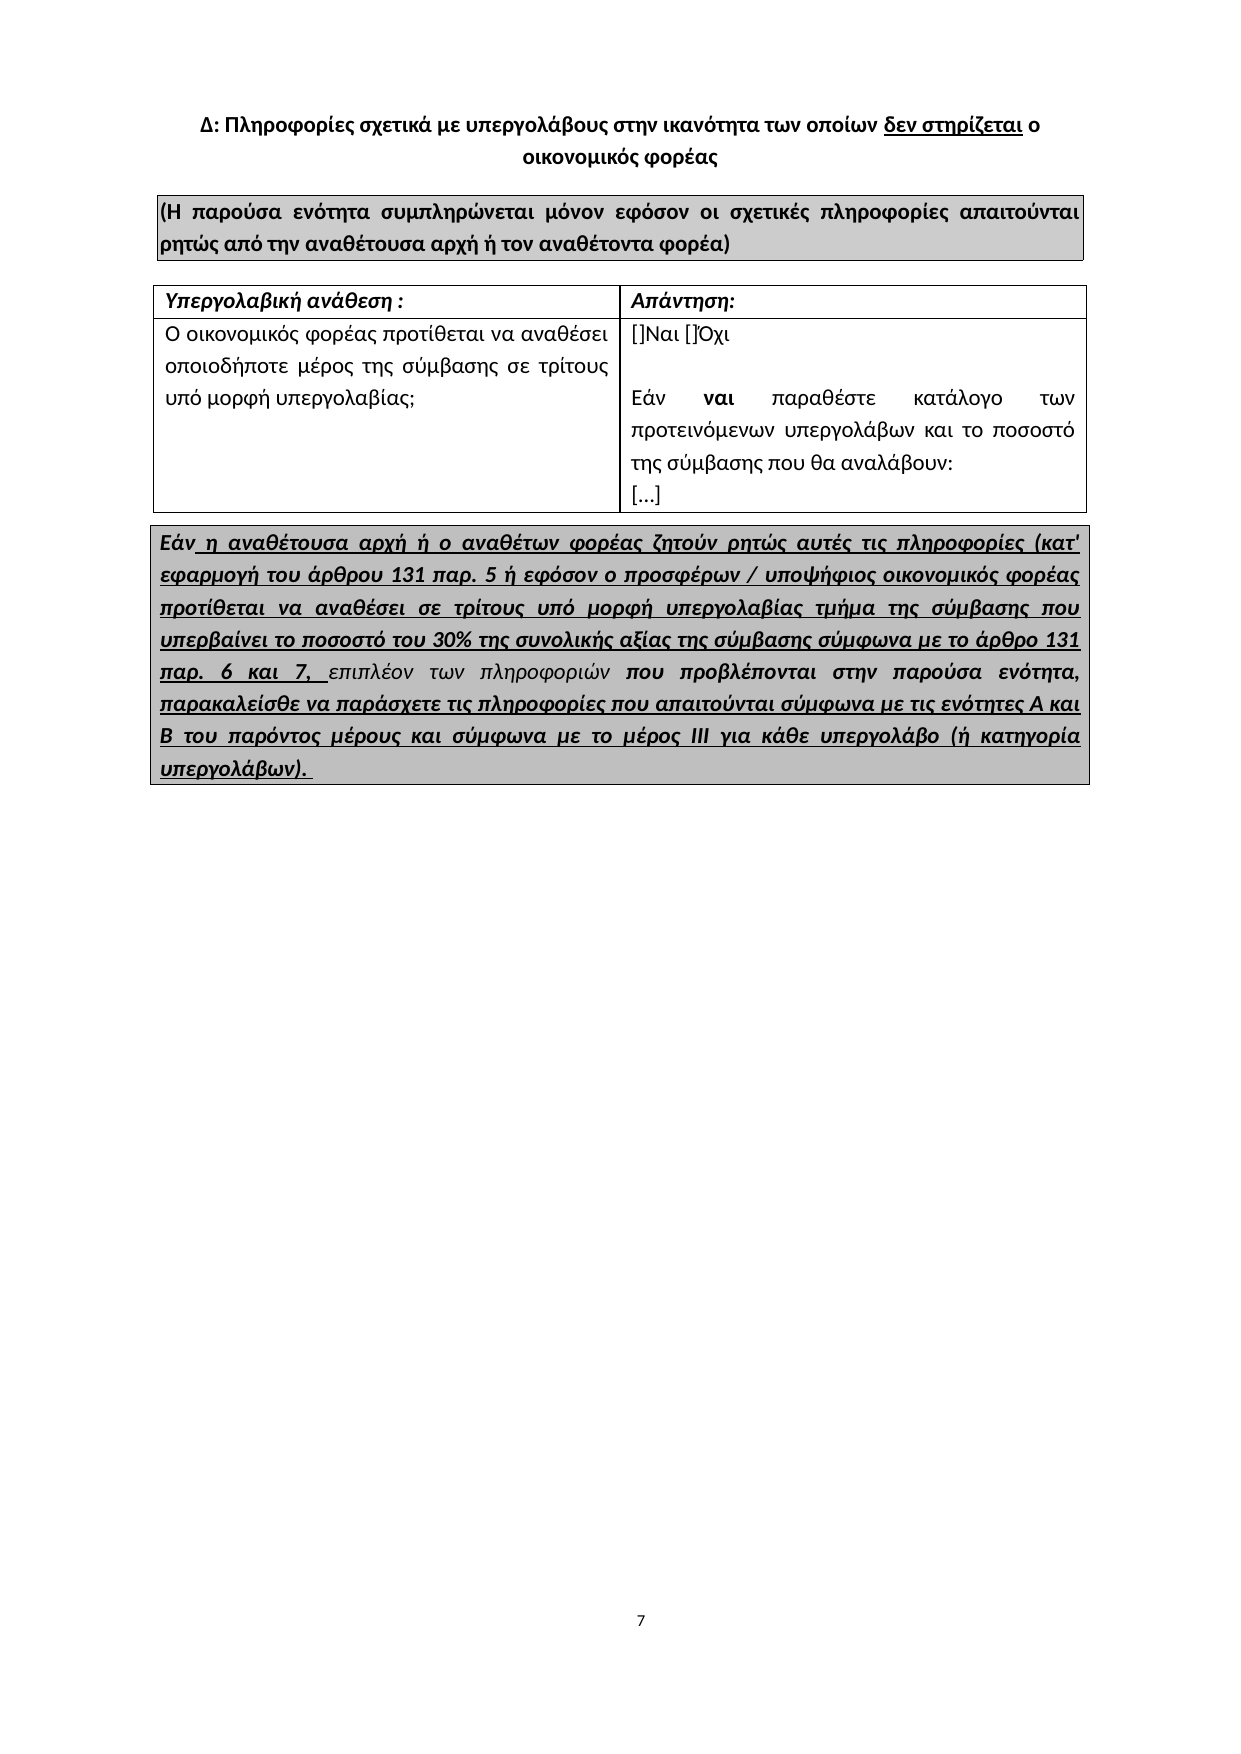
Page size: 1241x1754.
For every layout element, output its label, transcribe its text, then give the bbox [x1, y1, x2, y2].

table_header Υπεργολαβική ανάθεση : [154, 286, 619, 318]
table_header Απάντηση: [621, 286, 1086, 318]
title Εάν η αναθέτουσα αρχή ή ο αναθέτων φορέας ζητούν ρητώς αυτές τις πληροφορίες (κατ' εφαρμογή του άρθρου 131 παρ. 5 ή εφόσον ο προσφέρων / υποψήφιος οικονομικός φορέας προτίθεται να αναθέσει σε τρίτους υπό μορφή υπεργολαβίας τμήμα της σύμβασης που υπερβαίνει το ποσοστό του 30% της συνολικής αξίας της σύμβασης σύμφωνα με το άρθρο 131 παρ. 6 και 7, επιπλέον των πληροφοριών που προβλέπονται στην παρούσα ενότητα, παρακαλείσθε να παράσχετε τις πληροφορίες που απαιτούνται σύμφωνα με τις ενότητες Α και Β του παρόντος μέρους και σύμφωνα με το μέρος ΙΙΙ για κάθε υπεργολάβο (ή κατηγορία υπεργολάβων). [151, 526, 1089, 784]
table_cell Ο οικονομικός φορέας προτίθεται να αναθέσει οποιοδήποτε μέρος της σύμβασης σε τρίτους υπό μορφή υπεργολαβίας; [154, 319, 619, 512]
table_cell []Ναι []Όχι Εάν ναι παραθέστε κατάλογο των προτεινόμενων υπεργολάβων και το ποσοστό της σύμβασης που θα αναλάβουν: […] [621, 319, 1086, 512]
text (Η παρούσα ενότητα συμπληρώνεται μόνον εφόσον οι σχετικές πληροφορίες απαιτούνται ρητώς από την αναθέτουσα αρχή ή τον αναθέτοντα φορέα) [158, 196, 1083, 260]
text Δ: Πληροφορίες σχετικά με υπεργολάβους στην ικανότητα των οποίων δεν στηρίζεται ο οικονομικός φορέας [159, 110, 1081, 170]
